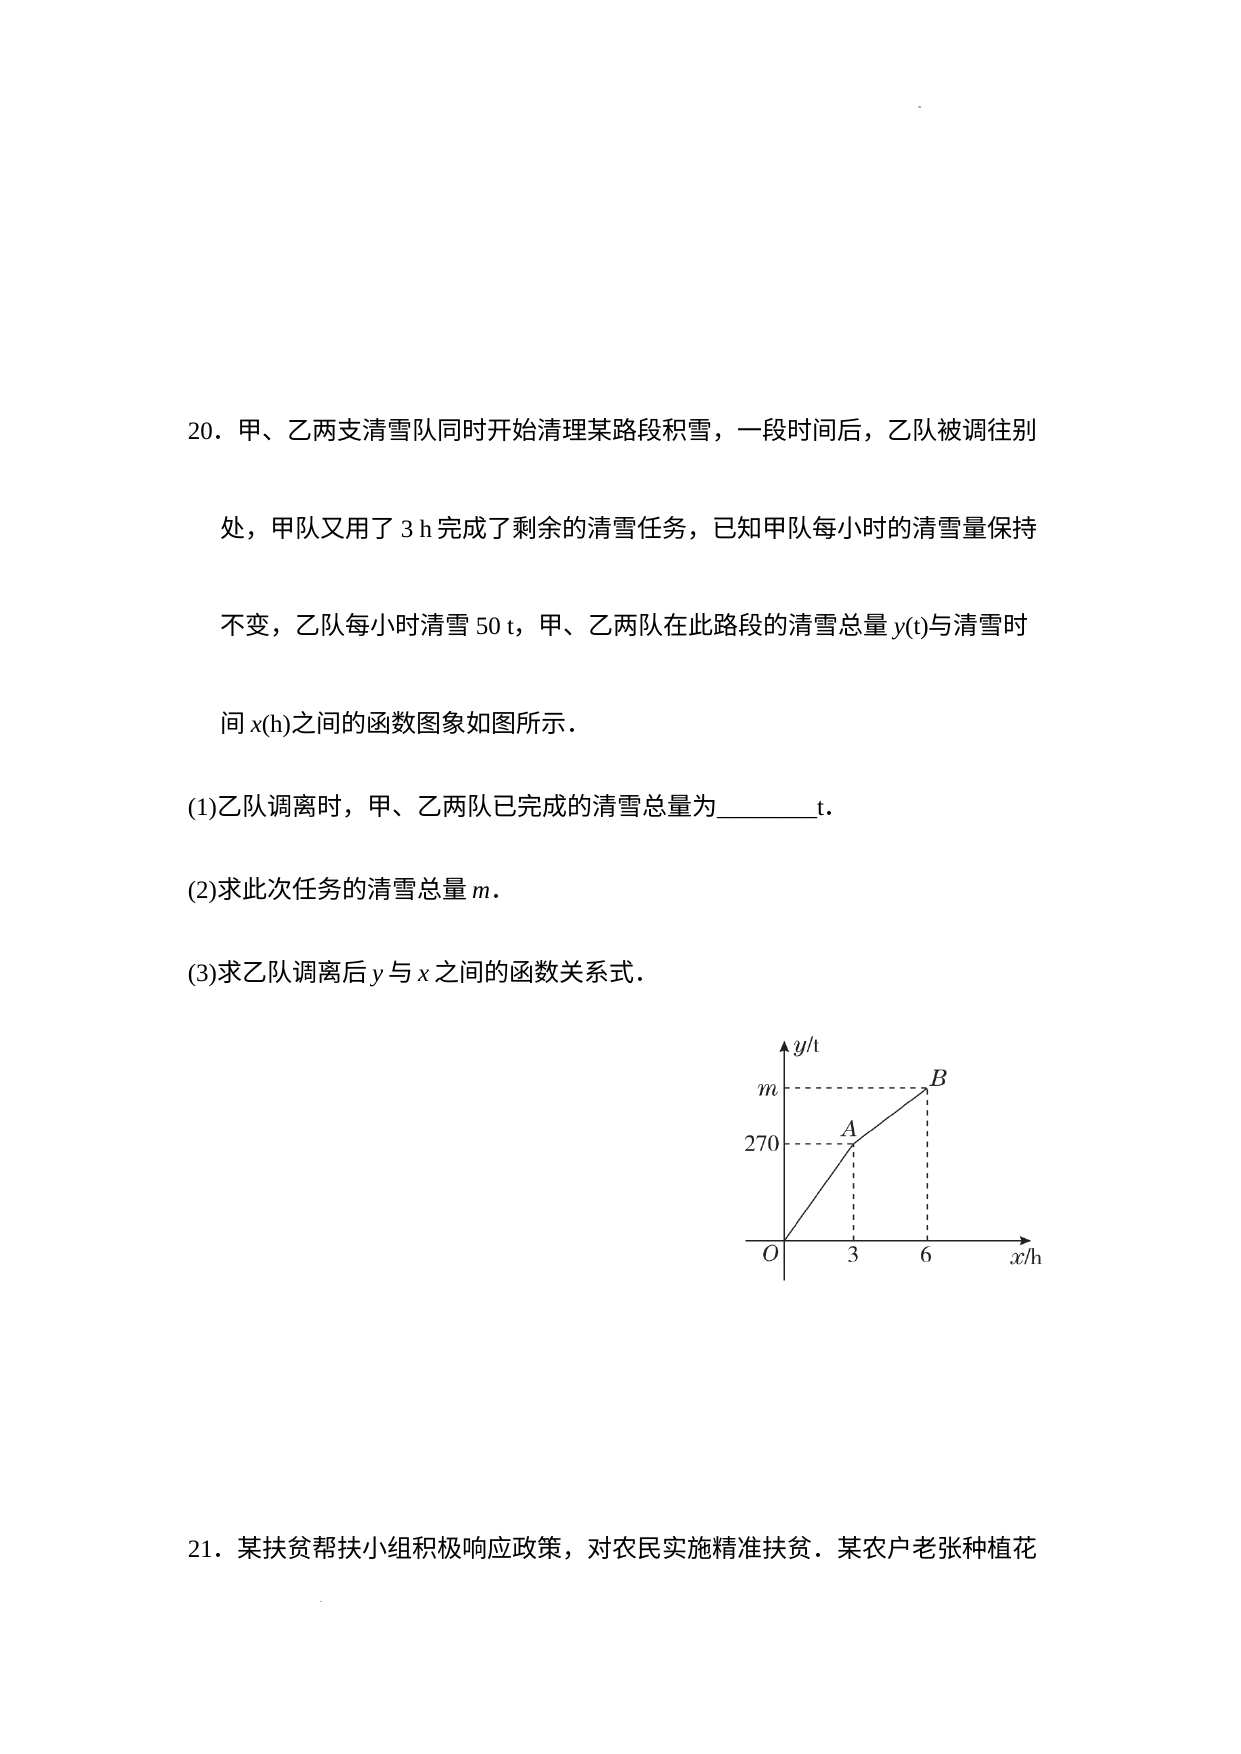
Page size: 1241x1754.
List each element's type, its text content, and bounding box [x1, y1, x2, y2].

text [188, 1514, 1053, 1579]
text 20．甲、乙两支清雪队同时开始清理某路段积雪，一段时间后，乙队被调往别处，甲队又用了3 h完成了剩余的清雪任务，已知甲队每小时的清雪量保持不变，乙队每小时清雪50 t，甲、乙两队在此路段的清雪总量y(t)与清雪时间x(h)之间的函数图象如图所示． [188, 396, 1053, 754]
text (1)乙队调离时，甲、乙两队已完成的清雪总量为________t． [188, 772, 1053, 837]
picture [711, 1021, 1053, 1290]
text (2)求此次任务的清雪总量m． [188, 855, 1053, 920]
text (3)求乙队调离后y与x之间的函数关系式． [188, 938, 1053, 1003]
